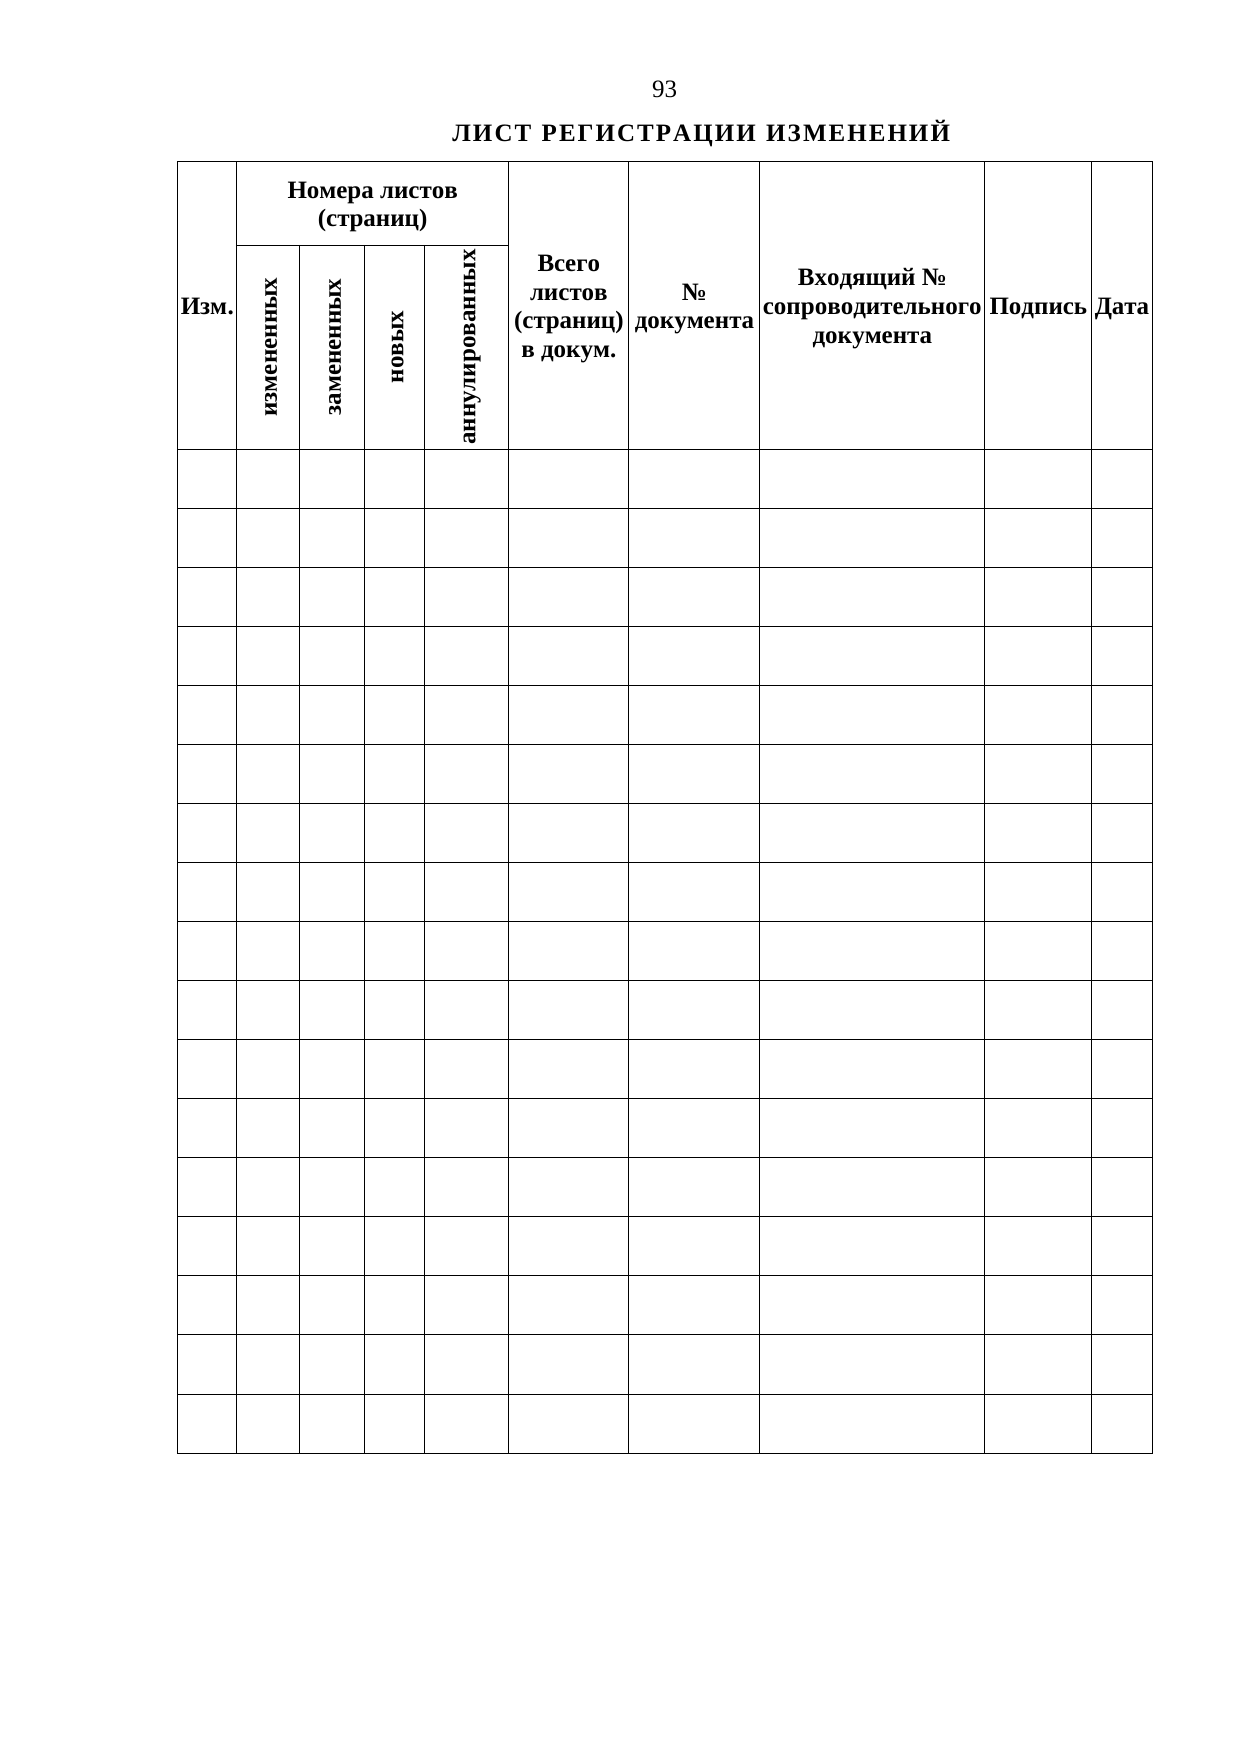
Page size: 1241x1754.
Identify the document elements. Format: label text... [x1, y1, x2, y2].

table_cell [760, 1276, 984, 1334]
table_cell [237, 1158, 299, 1216]
table_cell [985, 1040, 1091, 1098]
table_cell [425, 568, 508, 626]
table_cell [1092, 450, 1152, 507]
table_header Подпись [985, 162, 1091, 448]
table_cell [629, 1099, 759, 1157]
table_cell [760, 745, 984, 803]
table_cell [1092, 686, 1152, 744]
table_cell [425, 1099, 508, 1157]
table_cell [178, 1276, 236, 1334]
table_cell [509, 450, 628, 507]
table_cell [1092, 1217, 1152, 1275]
table_cell [365, 1099, 424, 1157]
table_cell [629, 1395, 759, 1452]
table_cell [237, 1395, 299, 1452]
table_cell [365, 509, 424, 567]
table_cell [509, 922, 628, 980]
table_cell [509, 981, 628, 1039]
table_cell [985, 1158, 1091, 1216]
table_cell [365, 1276, 424, 1334]
table_cell [425, 1158, 508, 1216]
text ЛИСТ РЕГИСТРАЦИИ ИЗМЕНЕНИЙ [177, 118, 1152, 147]
table_cell [509, 627, 628, 685]
table_cell [237, 509, 299, 567]
table_cell [509, 686, 628, 744]
table_cell [300, 1395, 364, 1452]
table_cell [365, 1217, 424, 1275]
table_cell замененных [300, 246, 364, 448]
table_cell [178, 1099, 236, 1157]
table_cell [509, 1099, 628, 1157]
table_cell [365, 1395, 424, 1452]
table_cell [760, 509, 984, 567]
table_cell [985, 568, 1091, 626]
table_cell [425, 450, 508, 507]
table_cell [760, 981, 984, 1039]
table_cell [1092, 509, 1152, 567]
table_cell [365, 1158, 424, 1216]
table_cell [300, 1217, 364, 1275]
table_header Дата [1092, 162, 1152, 448]
table_cell [365, 745, 424, 803]
table_cell [760, 1158, 984, 1216]
table_cell [300, 745, 364, 803]
table_cell [300, 981, 364, 1039]
table_cell [1092, 745, 1152, 803]
table_cell [509, 804, 628, 862]
table_cell [237, 1217, 299, 1275]
table_header Номера листов (страниц) [237, 162, 508, 245]
table_cell [365, 804, 424, 862]
table_cell [237, 981, 299, 1039]
table_cell [509, 509, 628, 567]
table_cell [629, 1040, 759, 1098]
table_cell [237, 922, 299, 980]
table_cell [425, 745, 508, 803]
table_cell [300, 1335, 364, 1393]
table_cell [237, 745, 299, 803]
table_cell [1092, 922, 1152, 980]
table_cell [300, 686, 364, 744]
table_cell [178, 1040, 236, 1098]
table_cell [300, 627, 364, 685]
table_cell [629, 922, 759, 980]
table_cell [1092, 1099, 1152, 1157]
table_cell [300, 1040, 364, 1098]
table_cell [237, 1276, 299, 1334]
table_cell [629, 1335, 759, 1393]
table_cell [300, 1276, 364, 1334]
table_cell [760, 568, 984, 626]
table_cell [985, 509, 1091, 567]
table_cell [365, 450, 424, 507]
table_cell [237, 1099, 299, 1157]
table_cell [300, 450, 364, 507]
table_cell [365, 686, 424, 744]
table_cell [237, 627, 299, 685]
table_cell [760, 1395, 984, 1452]
table_cell [985, 863, 1091, 921]
table_cell [629, 1158, 759, 1216]
table_cell [985, 627, 1091, 685]
table_cell [985, 804, 1091, 862]
table_cell [760, 922, 984, 980]
table_cell [425, 686, 508, 744]
table_cell [985, 1335, 1091, 1393]
table_cell [509, 1395, 628, 1452]
table_cell [178, 568, 236, 626]
table_cell [985, 922, 1091, 980]
table_cell [1092, 1395, 1152, 1452]
table_cell [237, 863, 299, 921]
table_cell [178, 745, 236, 803]
table_cell [1092, 1040, 1152, 1098]
table_cell [237, 686, 299, 744]
table_cell [425, 863, 508, 921]
table_cell [509, 863, 628, 921]
table_cell [1092, 568, 1152, 626]
table_cell [237, 450, 299, 507]
table_cell [425, 1335, 508, 1393]
table_cell [629, 686, 759, 744]
table_cell [760, 450, 984, 507]
table_cell [629, 863, 759, 921]
table_cell [425, 804, 508, 862]
table_cell [365, 863, 424, 921]
table_cell [425, 509, 508, 567]
table_cell [300, 509, 364, 567]
table_cell [760, 863, 984, 921]
table_cell [760, 627, 984, 685]
table_cell [425, 627, 508, 685]
table_cell [1092, 863, 1152, 921]
table_cell [760, 686, 984, 744]
table_cell измененных [237, 246, 299, 448]
table_cell [985, 1276, 1091, 1334]
table_cell [178, 686, 236, 744]
table_cell [509, 1217, 628, 1275]
table_cell [760, 804, 984, 862]
table_cell [425, 1395, 508, 1452]
table_cell [237, 804, 299, 862]
table_cell [760, 1335, 984, 1393]
table_cell [425, 1276, 508, 1334]
table_cell [425, 1217, 508, 1275]
table_cell [365, 627, 424, 685]
table_cell [629, 745, 759, 803]
table_cell [629, 981, 759, 1039]
table_cell [629, 509, 759, 567]
table_cell [509, 1158, 628, 1216]
table_cell [237, 1335, 299, 1393]
table_cell [509, 568, 628, 626]
table_cell [1092, 1335, 1152, 1393]
table_cell [178, 1395, 236, 1452]
table_cell [509, 1276, 628, 1334]
table_cell [760, 1217, 984, 1275]
table_cell [178, 981, 236, 1039]
table_cell [629, 568, 759, 626]
table_cell [509, 745, 628, 803]
table_cell [629, 627, 759, 685]
table_cell [365, 1040, 424, 1098]
table_cell [178, 922, 236, 980]
table_cell [300, 1099, 364, 1157]
table_cell [629, 1217, 759, 1275]
table_cell [178, 1158, 236, 1216]
table_header № документа [629, 162, 759, 448]
table_cell [300, 922, 364, 980]
table_header Всего листов (страниц) в докум. [509, 162, 628, 448]
table_cell [760, 1099, 984, 1157]
table_cell [1092, 804, 1152, 862]
table_cell аннулированных [425, 246, 508, 448]
table_cell [300, 863, 364, 921]
table_cell [629, 450, 759, 507]
table_cell [1092, 627, 1152, 685]
table_cell [237, 1040, 299, 1098]
table_cell [985, 686, 1091, 744]
table_cell [985, 450, 1091, 507]
table_cell [178, 627, 236, 685]
table_cell [178, 1335, 236, 1393]
table_cell [629, 1276, 759, 1334]
table_cell [300, 804, 364, 862]
table_cell [178, 450, 236, 507]
table_cell [300, 1158, 364, 1216]
table_cell [985, 1217, 1091, 1275]
table_cell [760, 1040, 984, 1098]
table_cell [178, 804, 236, 862]
table_cell [300, 568, 364, 626]
table_cell [509, 1040, 628, 1098]
table_cell [425, 1040, 508, 1098]
table_header Входящий № сопроводительного документа [760, 162, 984, 448]
table_cell [985, 1099, 1091, 1157]
table_cell [1092, 1276, 1152, 1334]
table_cell [985, 745, 1091, 803]
table_cell [178, 863, 236, 921]
table_cell [365, 1335, 424, 1393]
table_cell [1092, 981, 1152, 1039]
table_cell [509, 1335, 628, 1393]
table_cell [237, 568, 299, 626]
table_cell [985, 1395, 1091, 1452]
table_cell [985, 981, 1091, 1039]
table_cell новых [365, 246, 424, 448]
table_cell [1092, 1158, 1152, 1216]
table_header Изм. [178, 162, 236, 448]
table_cell [365, 981, 424, 1039]
table_cell [178, 509, 236, 567]
table_cell [178, 1217, 236, 1275]
table_cell [629, 804, 759, 862]
table_cell [425, 981, 508, 1039]
table_cell [365, 922, 424, 980]
table_cell [365, 568, 424, 626]
table_cell [425, 922, 508, 980]
